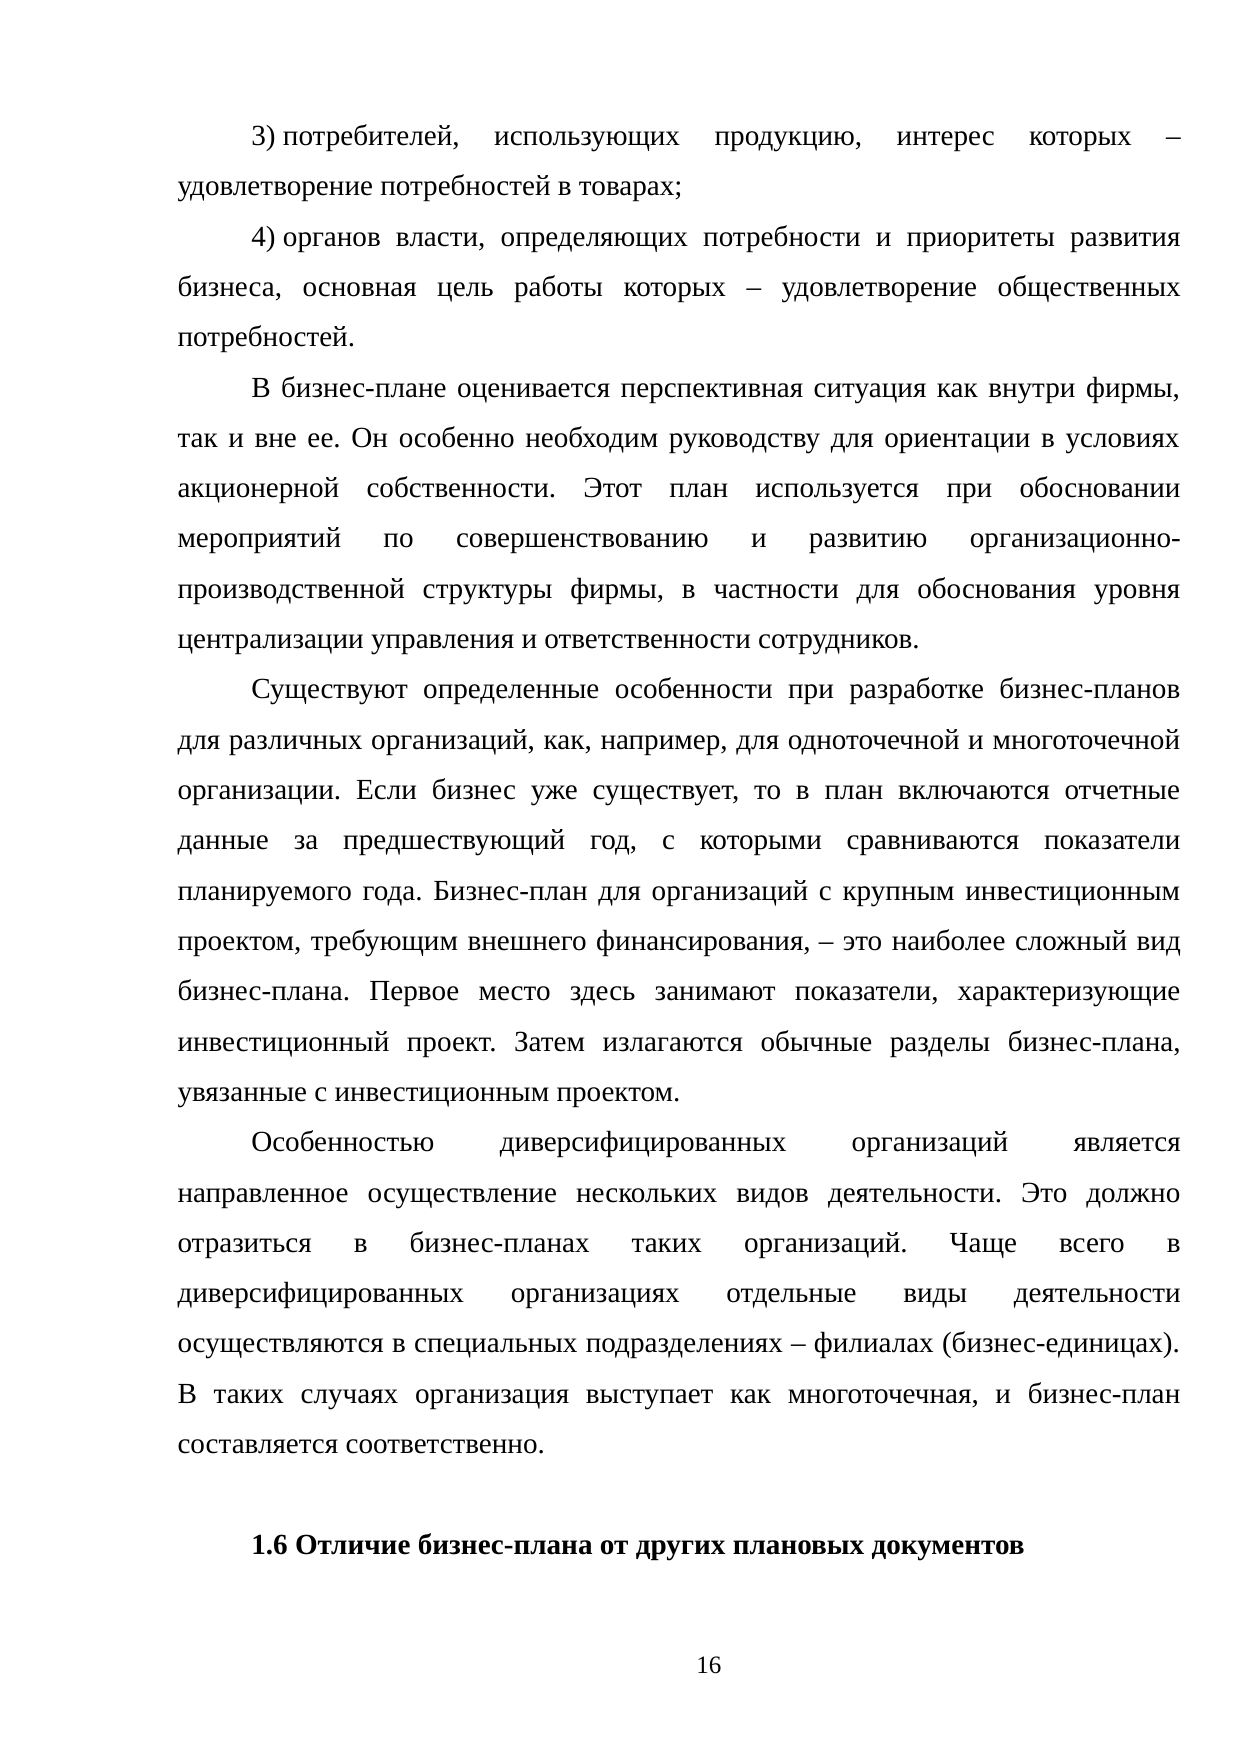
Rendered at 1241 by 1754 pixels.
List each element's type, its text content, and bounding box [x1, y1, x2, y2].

text Существуют определенные особенности при разработке бизнес-планов для различных организаций, как, например, для одноточечной и многоточечной организации. Если бизнес уже существует, то в план включаются отчетные данные за предшествующий год, с которыми сравниваются показатели планируемого года. Бизнес-план для организаций с крупным инвестиционным проектом, требующим внешнего финансирования, – это наиболее сложный вид бизнес-плана. Первое место здесь занимают показатели, характеризующие инвестиционный проект. Затем излагаются обычные разделы бизнес-плана, увязанные с инвестиционным проектом. [177, 672, 1181, 1108]
text 3) потребителей, использующих продукцию, интерес которых – удовлетворение потребностей в товарах; [177, 118, 1181, 202]
text В бизнес-плане оценивается перспективная ситуация как внутри фирмы, так и вне ее. Он особенно необходим руководству для ориентации в условиях акционерной собственности. Этот план используется при обосновании мероприятий по совершенствованию и развитию организационно-производственной структуры фирмы, в частности для обоснования уровня централизации управления и ответственности сотрудников. [177, 370, 1181, 655]
text Особенностью диверсифицированных организаций является направленное осуществление нескольких видов деятельности. Это должно отразиться в бизнес-планах таких организаций. Чаще всего в диверсифицированных организациях отдельные виды деятельности осуществляются в специальных подразделениях – филиалах (бизнес-единицах). В таких случаях организация выступает как многоточечная, и бизнес-план составляется соответственно. [177, 1124, 1181, 1460]
text 4) органов власти, определяющих потребности и приоритеты развития бизнеса, основная цель работы которых – удовлетворение общественных потребностей. [177, 219, 1181, 353]
subtitle 1.6 Отличие бизнес-плана от других плановых документов [177, 1527, 1181, 1560]
